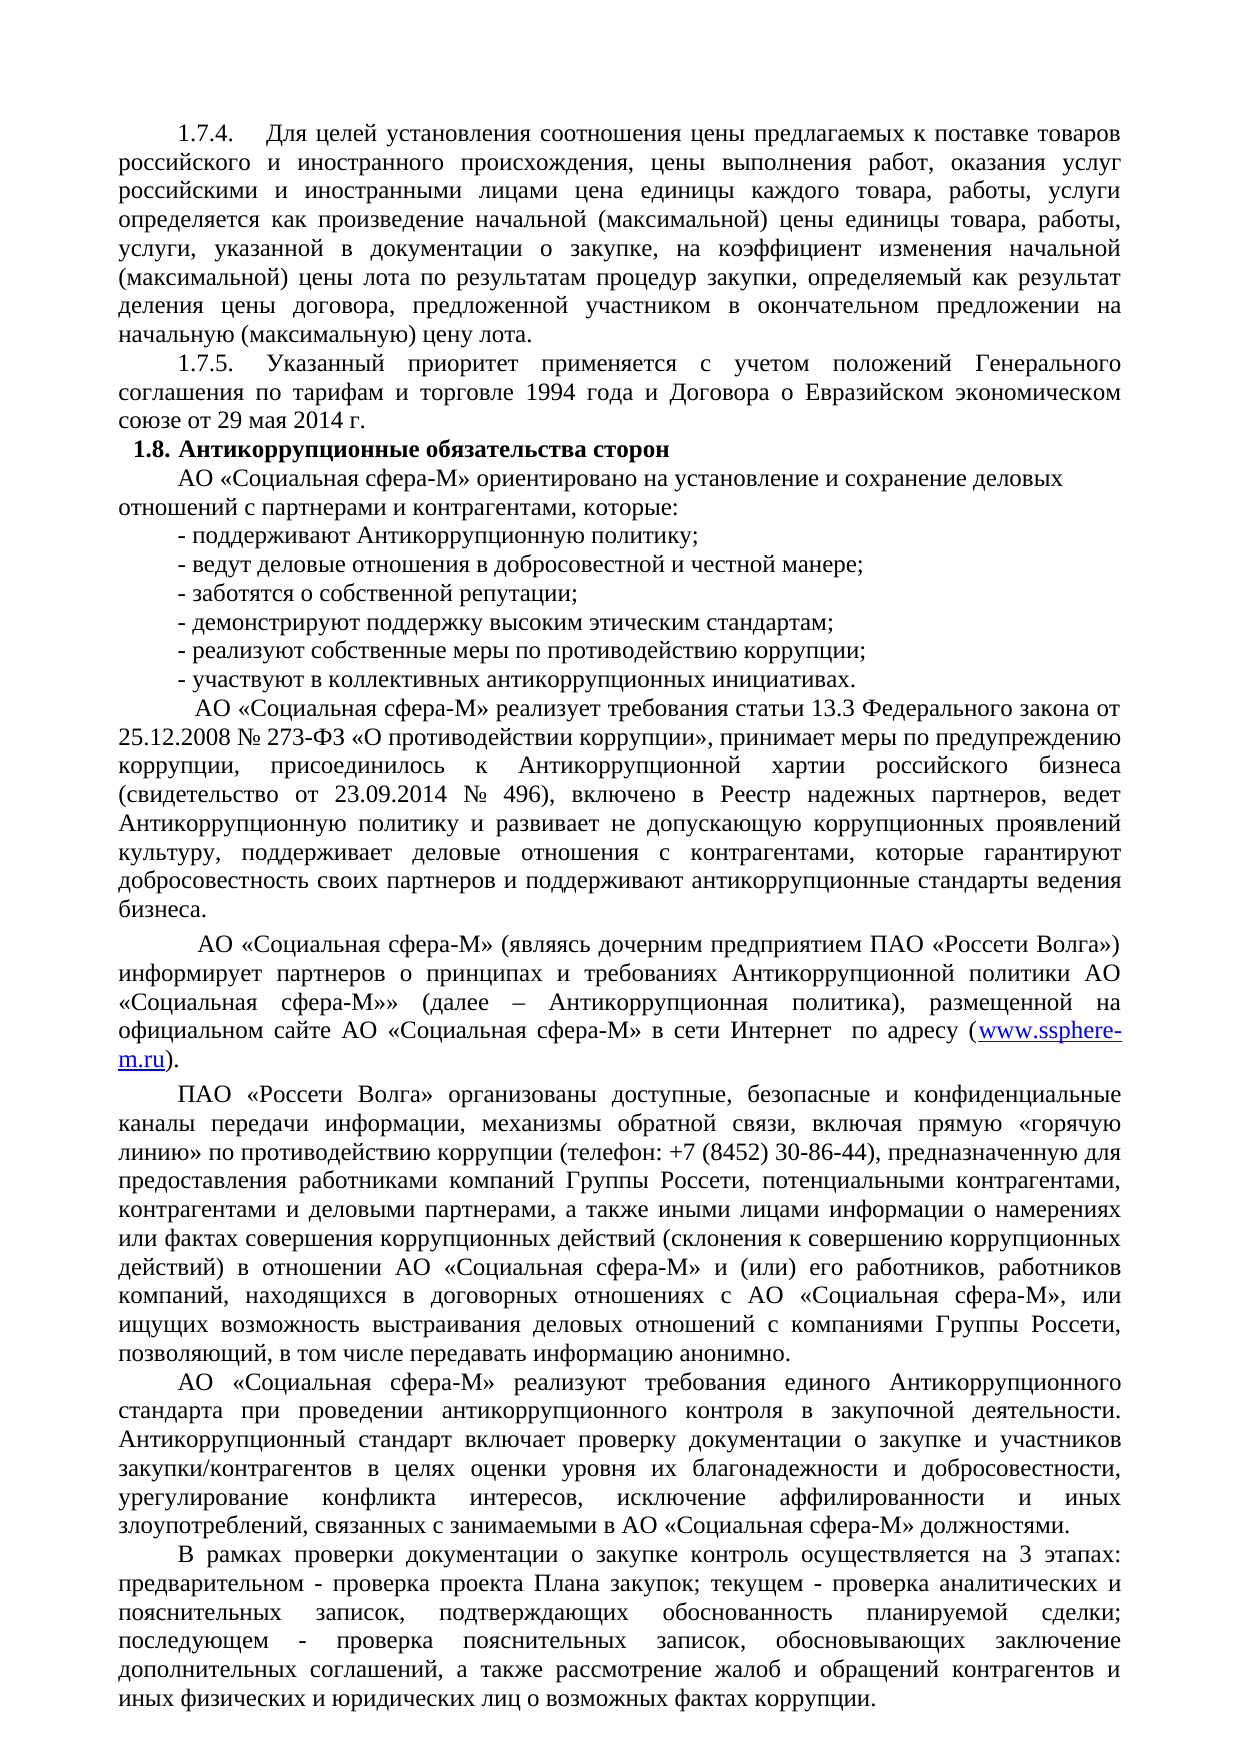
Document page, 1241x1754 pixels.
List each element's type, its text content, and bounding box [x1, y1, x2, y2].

text АО «Социальная сфера-М» реализует требования статьи 13.3 Федерального закона от 25.12.2008 № 273-ФЗ «О противодействии коррупции», принимает меры по предупреждению коррупции, присоединилось к Антикоррупционной хартии российского бизнеса (свидетельство от 23.09.2014 № 496), включено в Реестр надежных партнеров, ведет Антикоррупционную политику и развивает не допускающую коррупционных проявлений культуру, поддерживает деловые отношения с контрагентами, которые гарантируют добросовестность своих партнеров и поддерживают антикоррупционные стандарты ведения бизнеса. [118, 693, 1122, 923]
subtitle Антикоррупционные обязательства сторон [133, 434, 1122, 463]
subtitle Для целей установления соотношения цены предлагаемых к поставке товаров российского и иностранного происхождения, цены выполнения работ, оказания услуг российскими и иностранными лицами цена единицы каждого товара, работы, услуги определяется как произведение начальной (максимальной) цены единицы товара, работы, услуги, указанной в документации о закупке, на коэффициент изменения начальной (максимальной) цены лота по результатам процедур закупки, определяемый как результат деления цены договора, предложенной участником в окончательном предложении на начальную (максимальную) цену лота. [118, 118, 1122, 348]
text - поддерживают Антикоррупционную политику; [118, 521, 1122, 549]
text В рамках проверки документации о закупке контроль осуществляется на 3 этапах: предварительном - проверка проекта Плана закупок; текущем - проверка аналитических и пояснительных записок, подтверждающих обоснованность планируемой сделки; последующем - проверка пояснительных записок, обосновывающих заключение дополнительных соглашений, а также рассмотрение жалоб и обращений контрагентов и иных физических и юридических лиц о возможных фактах коррупции. [118, 1539, 1122, 1712]
text - участвуют в коллективных антикоррупционных инициативах. [118, 664, 1122, 693]
text - демонстрируют поддержку высоким этическим стандартам; [118, 607, 1122, 636]
text - ведут деловые отношения в добросовестной и честной манере; [118, 549, 1122, 578]
text АО «Социальная сфера-М» (являясь дочерним предприятием ПАО «Россети Волга») информирует партнеров о принципах и требованиях Антикоррупционной политики АО «Социальная сфера-М»» (далее – Антикоррупционная политика), размещенной на официальном сайте АО «Социальная сфера-М» в сети Интернет по адресу (www.ssphere-m.ru). [118, 929, 1122, 1073]
text - заботятся о собственной репутации; [118, 578, 1122, 607]
text ПАО «Россети Волга» организованы доступные, безопасные и конфиденциальные каналы передачи информации, механизмы обратной связи, включая прямую «горячую линию» по противодействию коррупции (телефон: +7 (8452) 30-86-44), предназначенную для предоставления работниками компаний Группы Россети, потенциальными контрагентами, контрагентами и деловыми партнерами, а также иными лицами информации о намерениях или фактах совершения коррупционных действий (склонения к совершению коррупционных действий) в отношении АО «Социальная сфера-М» и (или) его работников, работников компаний, находящихся в договорных отношениях с АО «Социальная сфера-М», или ищущих возможность выстраивания деловых отношений с компаниями Группы Россети, позволяющий, в том числе передавать информацию анонимно. [118, 1079, 1122, 1367]
subtitle Указанный приоритет применяется с учетом положений Генерального соглашения по тарифам и торговле 1994 года и Договора о Евразийском экономическом союзе от 29 мая 2014 г. [118, 348, 1122, 434]
text АО «Социальная сфера-М» реализуют требования единого Антикоррупционного стандарта при проведении антикоррупционного контроля в закупочной деятельности. Антикоррупционный стандарт включает проверку документации о закупке и участников закупки/контрагентов в целях оценки уровня их благонадежности и добросовестности, урегулирование конфликта интересов, исключение аффилированности и иных злоупотреблений, связанных с занимаемыми в АО «Социальная сфера-М» должностями. [118, 1367, 1122, 1539]
text АО «Социальная сфера-М» ориентировано на установление и сохранение деловых отношений с партнерами и контрагентами, которые: [118, 463, 1122, 521]
text - реализуют собственные меры по противодействию коррупции; [118, 636, 1122, 664]
